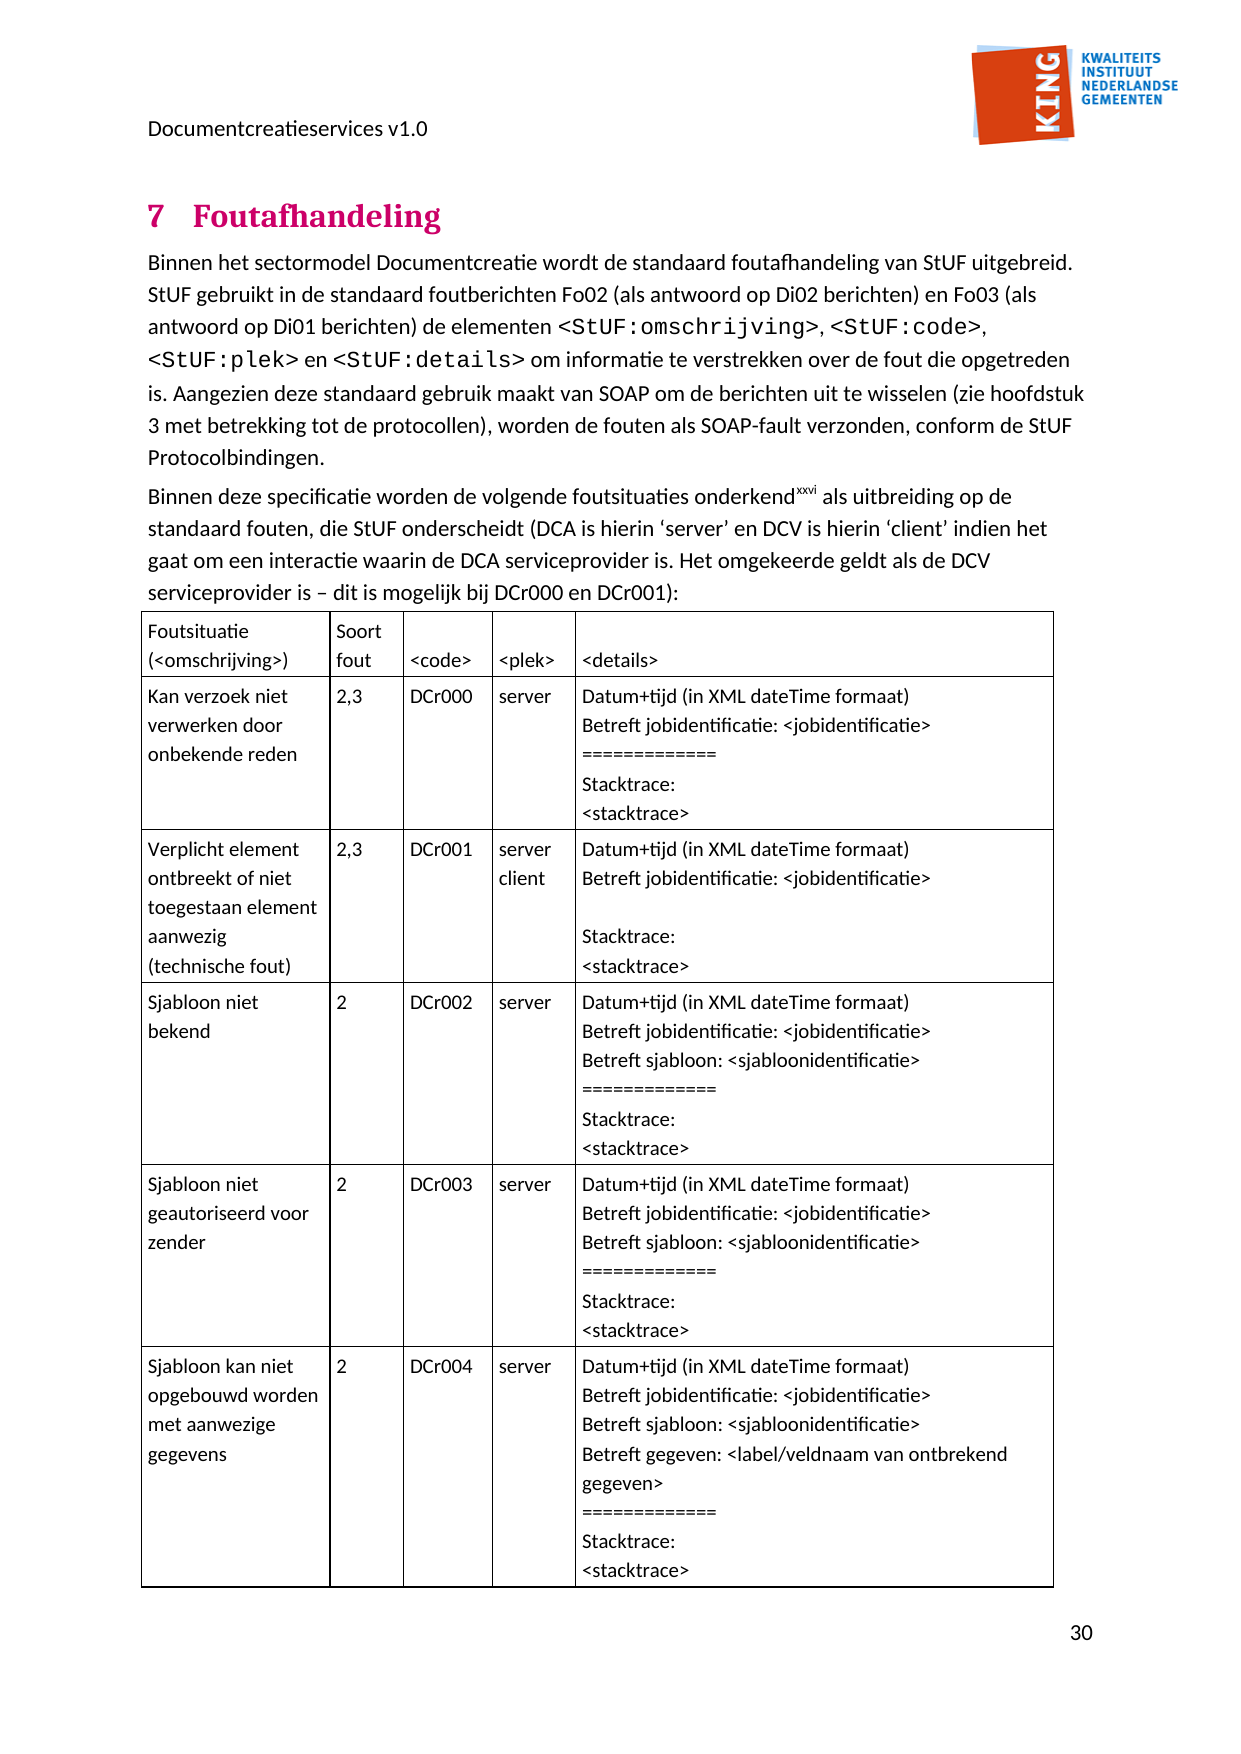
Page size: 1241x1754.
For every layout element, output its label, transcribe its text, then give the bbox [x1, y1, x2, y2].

table_cell Sjabloon niet bekend [142, 983, 329, 1164]
text Binnen het sectormodel Documentcreatie wordt de standaard foutafhandeling van StUF uitgebreid. StUF gebruikt in de standaard foutberichten Fo02 (als antwoord op Di02 berichten) en Fo03 (als antwoord op Di01 berichten) de elementen <StUF:omschrijving>, <StUF:code>, <StUF:plek> en <StUF:details> om informatie te verstrekken over de fout die opgetreden is. Aangezien deze standaard gebruik maakt van SOAP om de berichten uit te wisselen (zie hoofdstuk 3 met betrekking tot de protocollen), worden de fouten als SOAP-fault verzonden, conform de StUF Protocolbindingen. [148, 248, 1093, 471]
table_cell Datum+tijd (in XML dateTime formaat) Betreft jobidentificatie: <jobidentificatie> Betreft sjabloon: <sjabloonidentificatie> Betreft gegeven: <label/veldnaam van ontbrekend gegeven> ============= Stacktrace: <stacktrace> [576, 1347, 1053, 1586]
table_cell DCr001 [404, 830, 492, 982]
subtitle Foutafhandeling [148, 198, 1093, 236]
table_cell 2,3 [331, 830, 403, 982]
text Binnen deze specificatie worden de volgende foutsituaties onderkend als uitbreiding op de standaard fouten, die StUF onderscheidt (DCA is hierin ‘server’ en DCV is hierin ‘client’ indien het gaat om een interactie waarin de DCA serviceprovider is. Het omgekeerde geldt als de DCV serviceprovider is – dit is mogelijk bij DCr000 en DCr001): [148, 482, 1093, 606]
table_header Foutsituatie (<omschrijving>) [142, 612, 329, 676]
table_header <plek> [493, 612, 575, 676]
table_cell server client [493, 830, 575, 982]
table_cell 2 [331, 1347, 403, 1586]
table_header Soort fout [331, 612, 403, 676]
table_cell Datum+tijd (in XML dateTime formaat) Betreft jobidentificatie: <jobidentificatie> Stacktrace: <stacktrace> [576, 830, 1053, 982]
table_cell 2 [331, 1165, 403, 1346]
table_cell Sjabloon kan niet opgebouwd worden met aanwezige gegevens [142, 1347, 329, 1586]
table_cell server [493, 677, 575, 829]
table_header <code> [404, 612, 492, 676]
table_cell Datum+tijd (in XML dateTime formaat) Betreft jobidentificatie: <jobidentificatie> Betreft sjabloon: <sjabloonidentificatie> ============= Stacktrace: <stacktrace> [576, 1165, 1053, 1346]
table_cell server [493, 1165, 575, 1346]
table_cell server [493, 983, 575, 1164]
table_cell Sjabloon niet geautoriseerd voor zender [142, 1165, 329, 1346]
table_header <details> [576, 612, 1053, 676]
table_cell Datum+tijd (in XML dateTime formaat) Betreft jobidentificatie: <jobidentificatie> Betreft sjabloon: <sjabloonidentificatie> ============= Stacktrace: <stacktrace> [576, 983, 1053, 1164]
table_cell Datum+tijd (in XML dateTime formaat) Betreft jobidentificatie: <jobidentificatie> ============= Stacktrace: <stacktrace> [576, 677, 1053, 829]
table_cell server [493, 1347, 575, 1586]
table_cell DCr002 [404, 983, 492, 1164]
table_cell Verplicht element ontbreekt of niet toegestaan element aanwezig (technische fout) [142, 830, 329, 982]
table_cell DCr000 [404, 677, 492, 829]
table_cell Kan verzoek niet verwerken door onbekende reden [142, 677, 329, 829]
table_cell 2,3 [331, 677, 403, 829]
table_cell DCr004 [404, 1347, 492, 1586]
picture [971, 45, 1178, 145]
table_cell 2 [331, 983, 403, 1164]
table_cell DCr003 [404, 1165, 492, 1346]
